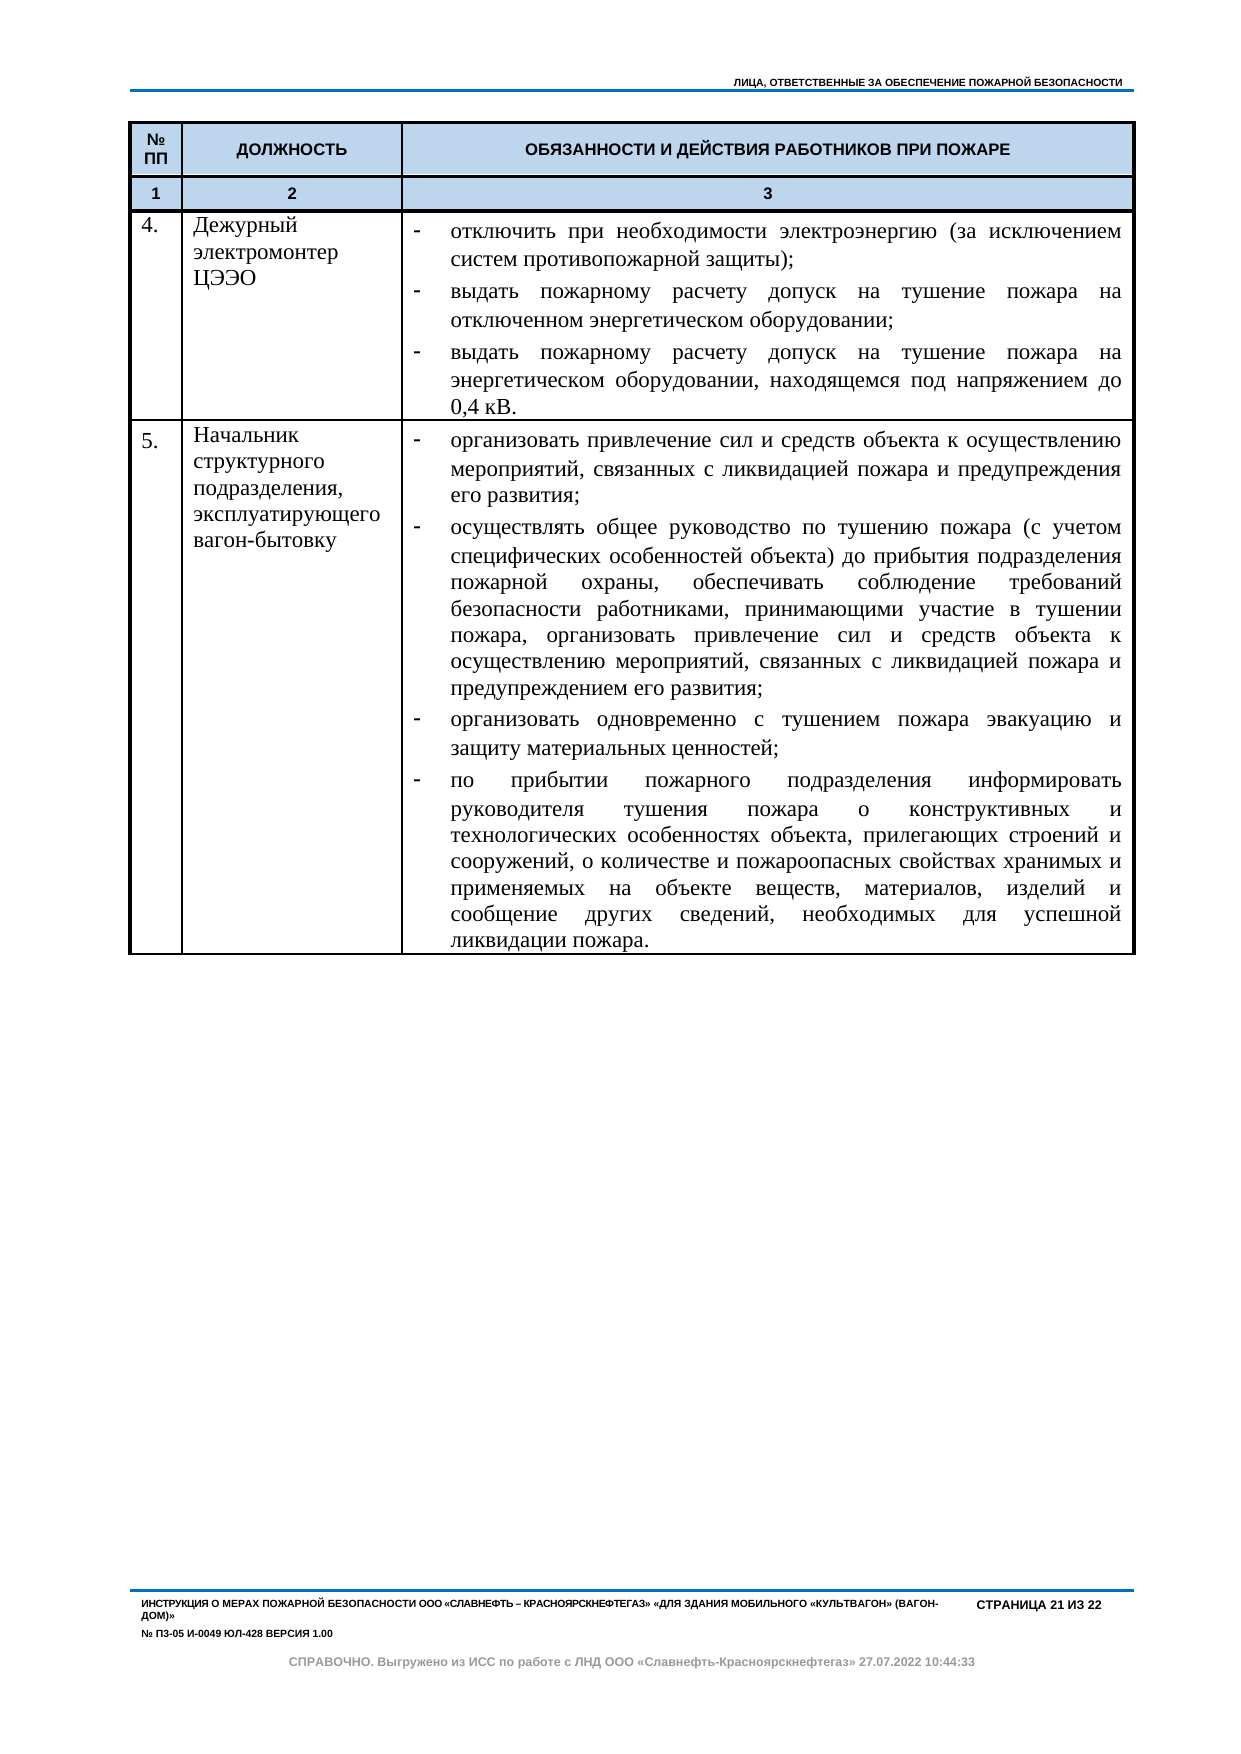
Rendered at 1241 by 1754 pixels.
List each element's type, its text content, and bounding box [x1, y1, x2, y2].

table_cell [132, 213, 181, 419]
table_cell отключить при необходимости электроэнергию (за исключением систем противопожарной защиты); выдать пожарному расчету допуск на тушение пожара на отключенном энергетическом оборудовании; выдать пожарному расчету допуск на тушение пожара на энергетическом оборудовании, находящемся под напряжением до 0,4 кВ. [403, 213, 1132, 419]
table_header № пп [132, 124, 181, 174]
table_header обязанности и действия работников при пожаре [403, 124, 1132, 174]
table_cell организовать привлечение сил и средств объекта к осуществлению мероприятий, связанных с ликвидацией пожара и предупреждения его развития; осуществлять общее руководство по тушению пожара (с учетом специфических особенностей объекта) до прибытия подразделения пожарной охраны, обеспечивать соблюдение требований безопасности работниками, принимающими участие в тушении пожара, организовать привлечение сил и средств объекта к осуществлению мероприятий, связанных с ликвидацией пожара и предупреждением его развития; организовать одновременно с тушением пожара эвакуацию и защиту материальных ценностей; по прибытии пожарного подразделения информировать руководителя тушения пожара о конструктивных и технологических особенностях объекта, прилегающих строений и сооружений, о количестве и пожароопасных свойствах хранимых и применяемых на объекте веществ, материалов, изделий и сообщение других сведений, необходимых для успешной ликвидации пожара. [403, 421, 1132, 953]
table_cell 1 [132, 178, 181, 209]
table_cell Дежурный электромонтер ЦЭЭО [183, 213, 401, 419]
table_cell 3 [403, 178, 1132, 209]
table_cell Начальник структурного подразделения, эксплуатирующего вагон-бытовку [183, 421, 401, 953]
table_cell 2 [183, 178, 401, 209]
table_cell [132, 421, 181, 953]
table_header ДОЛЖНОСТЬ [183, 124, 401, 174]
